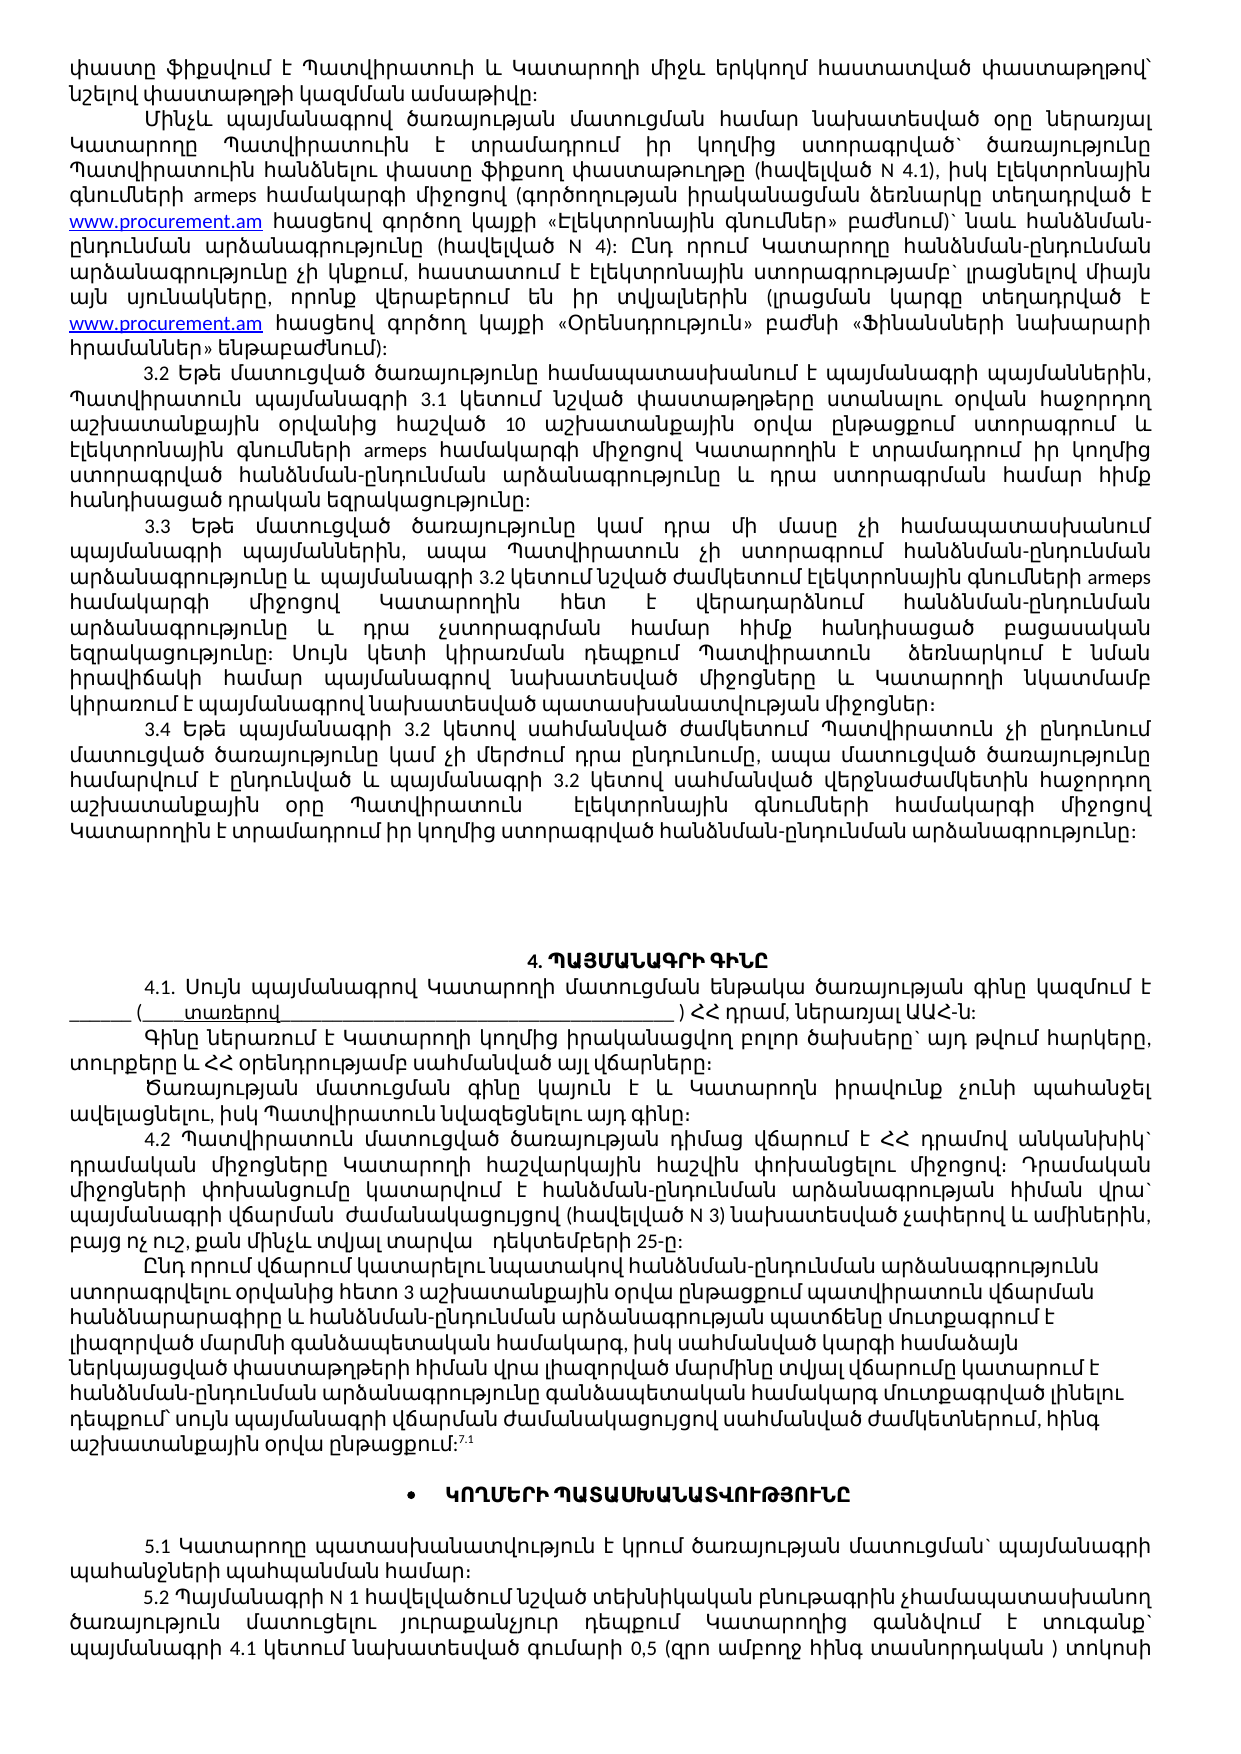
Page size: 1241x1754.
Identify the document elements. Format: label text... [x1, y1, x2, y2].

text Ծառայության մատուցման գինը կայուն է և Կատարողն իրավունք չունի պահանջել ավելացնելու, իսկ Պատվիրատուն նվազեցնելու այդ գինը։ [69, 1076, 1152, 1126]
text 4.1. Սույն պայմանագրով Կատարողի մատուցման ենթակա ծառայության գինը կազմում է ______ (____տառերով______________________________________ ) ՀՀ դրամ, ներառյալ ԱԱՀ-ն: [69, 974, 1152, 1025]
text 5.1 Կատարողը պատասխանատվություն է կրում ծառայության մատուցման` պայմանագրի պահանջների պահպանման համար։ [69, 1533, 1152, 1584]
text Ընդ որում վճարում կատարելու նպատակով հանձնման-ընդունման արձանագրությունն ստորագրվելու օրվանից հետո 3 աշխատանքային օրվա ընթացքում պատվիրատուն վճարման հանձնարարագիրը և հանձնման-ընդունման արձանագրության պատճենը մուտքագրում է լիազորված մարմնի գանձապետական համակարգ, իսկ սահմանված կարգի համաձայն ներկայացված փաստաթղթերի հիման վրա լիազորված մարմինը տվյալ վճարումը կատարում է հանձնման-ընդունման արձանագրությունը գանձապետական համակարգ մուտքագրված լինելու դեպքում՝ սույն պայմանագրի վճարման ժամանակացույցով սահմանված ժամկետներում, հինգ աշխատանքային օրվա ընթացքում:7.1 [69, 1253, 1152, 1457]
text Գինը ներառում է Կատարողի կողմից իրականացվող բոլոր ծախսերը` այդ թվում հարկերը, տուրքերը և ՀՀ օրենդրությամբ սահմանված այլ վճարները։ [69, 1025, 1152, 1076]
text Մինչև պայմանագրով ծառայության մատուցման համար նախատեսված օրը ներառյալ Կատարողը Պատվիրատուին է տրամադրում իր կողմից ստորագրված` ծառայությունը Պատվիրատուին հանձնելու փաստը ֆիքսող փաստաթուղթը (հավելված N 4.1), իսկ էլեկտրոնային գնումների armeps համակարգի միջոցով (գործողության իրականացման ձեռնարկը տեղադրված է www.procurement.am հասցեով գործող կայքի «Էլեկտրոնային գնումներ» բաժնում)` նաև հանձնման-ընդունման արձանագրությունը (հավելված N 4): Ընդ որում Կատարողը հանձնման-ընդունման արձանագրությունը չի կնքում, հաստատում է էլեկտրոնային ստորագրությամբ` լրացնելով միայն այն սյունակները, որոնք վերաբերում են իր տվյալներին (լրացման կարգը տեղադրված է www.procurement.am հասցեով գործող կայքի «Օրենսդրություն» բաժնի «Ֆինանսների նախարարի հրամաններ» ենթաբաժնում): [69, 106, 1152, 361]
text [69, 56, 1152, 106]
text 3.4 Եթե պայմանագրի 3.2 կետով սահմանված ժամկետում Պատվիրատուն չի ընդունում մատուցված ծառայությունը կամ չի մերժում դրա ընդունումը, ապա մատուցված ծառայությունը համարվում է ընդունված և պայմանագրի 3.2 կետով սահմանված վերջնաժամկետին հաջորդող աշխատանքային օրը Պատվիրատուն էլեկտրոնային գնումների համակարգի միջոցով Կատարողին է տրամադրում իր կողմից ստորագրված հանձնման-ընդունման արձանագրությունը: [69, 716, 1152, 843]
text 4.2 Պատվիրատուն մատուցված ծառայության դիմաց վճարում է ՀՀ դրամով անկանխիկ` դրամական միջոցները Կատարողի հաշվարկային հաշվին փոխանցելու միջոցով։ Դրամական միջոցների փոխանցումը կատարվում է հանձման-ընդունման արձանագրության հիման վրա` պայմանագրի վճարման ժամանակացույցով (հավելված N 3) նախատեսված չափերով և ամիներին, բայց ոչ ուշ, քան մինչև տվյալ տարվա դեկտեմբերի 25-ը: [69, 1126, 1152, 1253]
text 4. ՊԱՅՄԱՆԱԳՐԻ ԳԻՆԸ [69, 948, 1152, 974]
list ԿՈՂՄԵՐԻ ՊԱՏԱՍԽԱՆԱՏՎՈՒԹՅՈՒՆԸ [107, 1482, 1152, 1508]
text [69, 1584, 1152, 1660]
text 3.2 Եթե մատուցված ծառայությունը համապատասխանում է պայմանագրի պայմաններին, Պատվիրատուն պայմանագրի 3.1 կետում նշված փաստաթղթերը ստանալու օրվան հաջորդող աշխատանքային օրվանից հաշված 10 աշխատանքային օրվա ընթացքում ստորագրում և էլեկտրոնային գնումների armeps համակարգի միջոցով Կատարողին է տրամադրում իր կողմից ստորագրված հանձնման-ընդունման արձանագրությունը և դրա ստորագրման համար հիմք հանդիսացած դրական եզրակացությունը: [69, 361, 1152, 513]
text 3.3 Եթե մատուցված ծառայությունը կամ դրա մի մասը չի համապատասխանում պայմանագրի պայմաններին, ապա Պատվիրատուն չի ստորագրում հանձնման-ընդունման արձանագրությունը և պայմանագրի 3.2 կետում նշված ժամկետում էլեկտրոնային գնումների armeps համակարգի միջոցով Կատարողին հետ է վերադարձնում հանձնման-ընդունման արձանագրությունը և դրա չստորագրման համար հիմք հանդիսացած բացասական եզրակացությունը: Սույն կետի կիրառման դեպքում Պատվիրատուն ձեռնարկում է նման իրավիճակի համար պայմանագրով նախատեսված միջոցները և Կատարողի նկատմամբ կիրառում է պայմանագրով նախատեսված պատասխանատվության միջոցներ։ [69, 513, 1152, 716]
